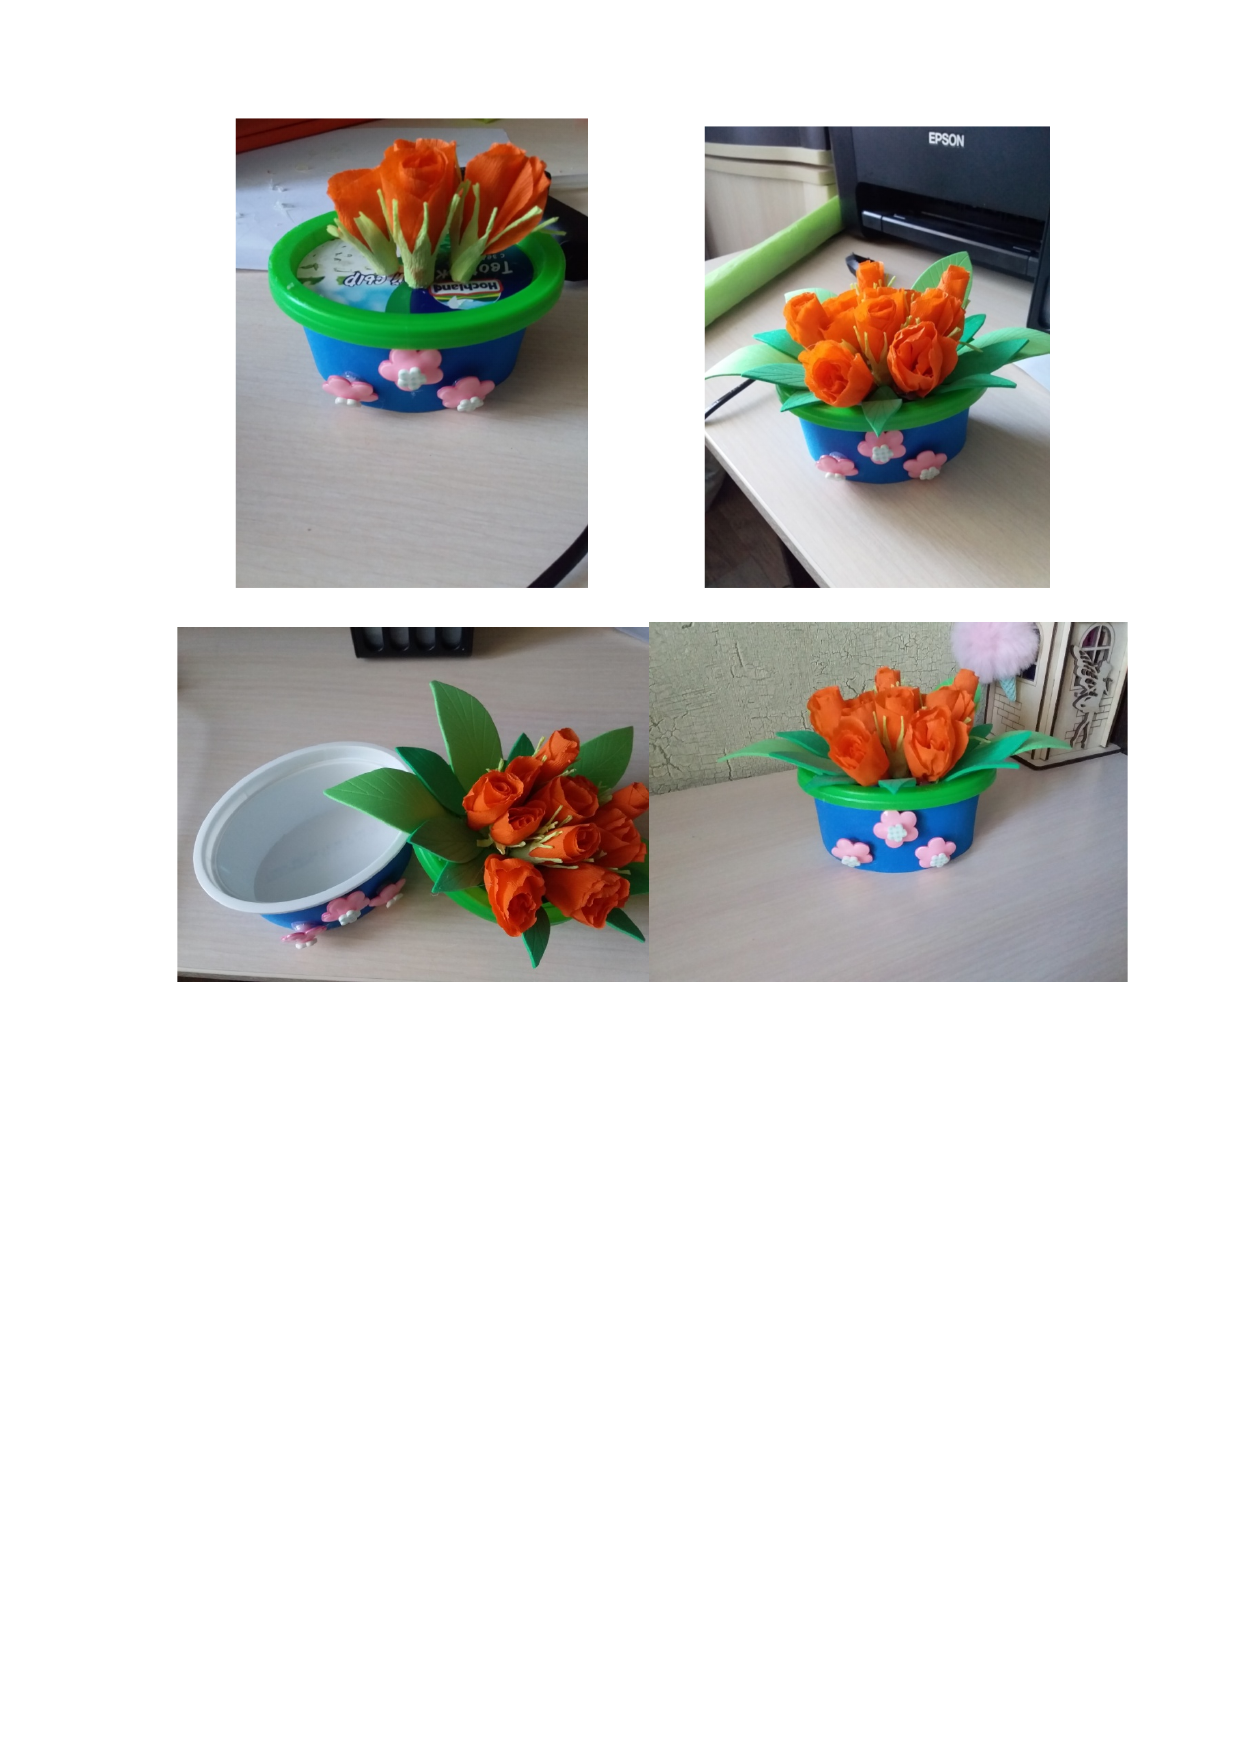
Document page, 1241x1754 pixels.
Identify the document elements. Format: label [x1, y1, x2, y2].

picture [705, 127, 1050, 587]
picture [177, 622, 1128, 982]
picture [236, 119, 588, 587]
